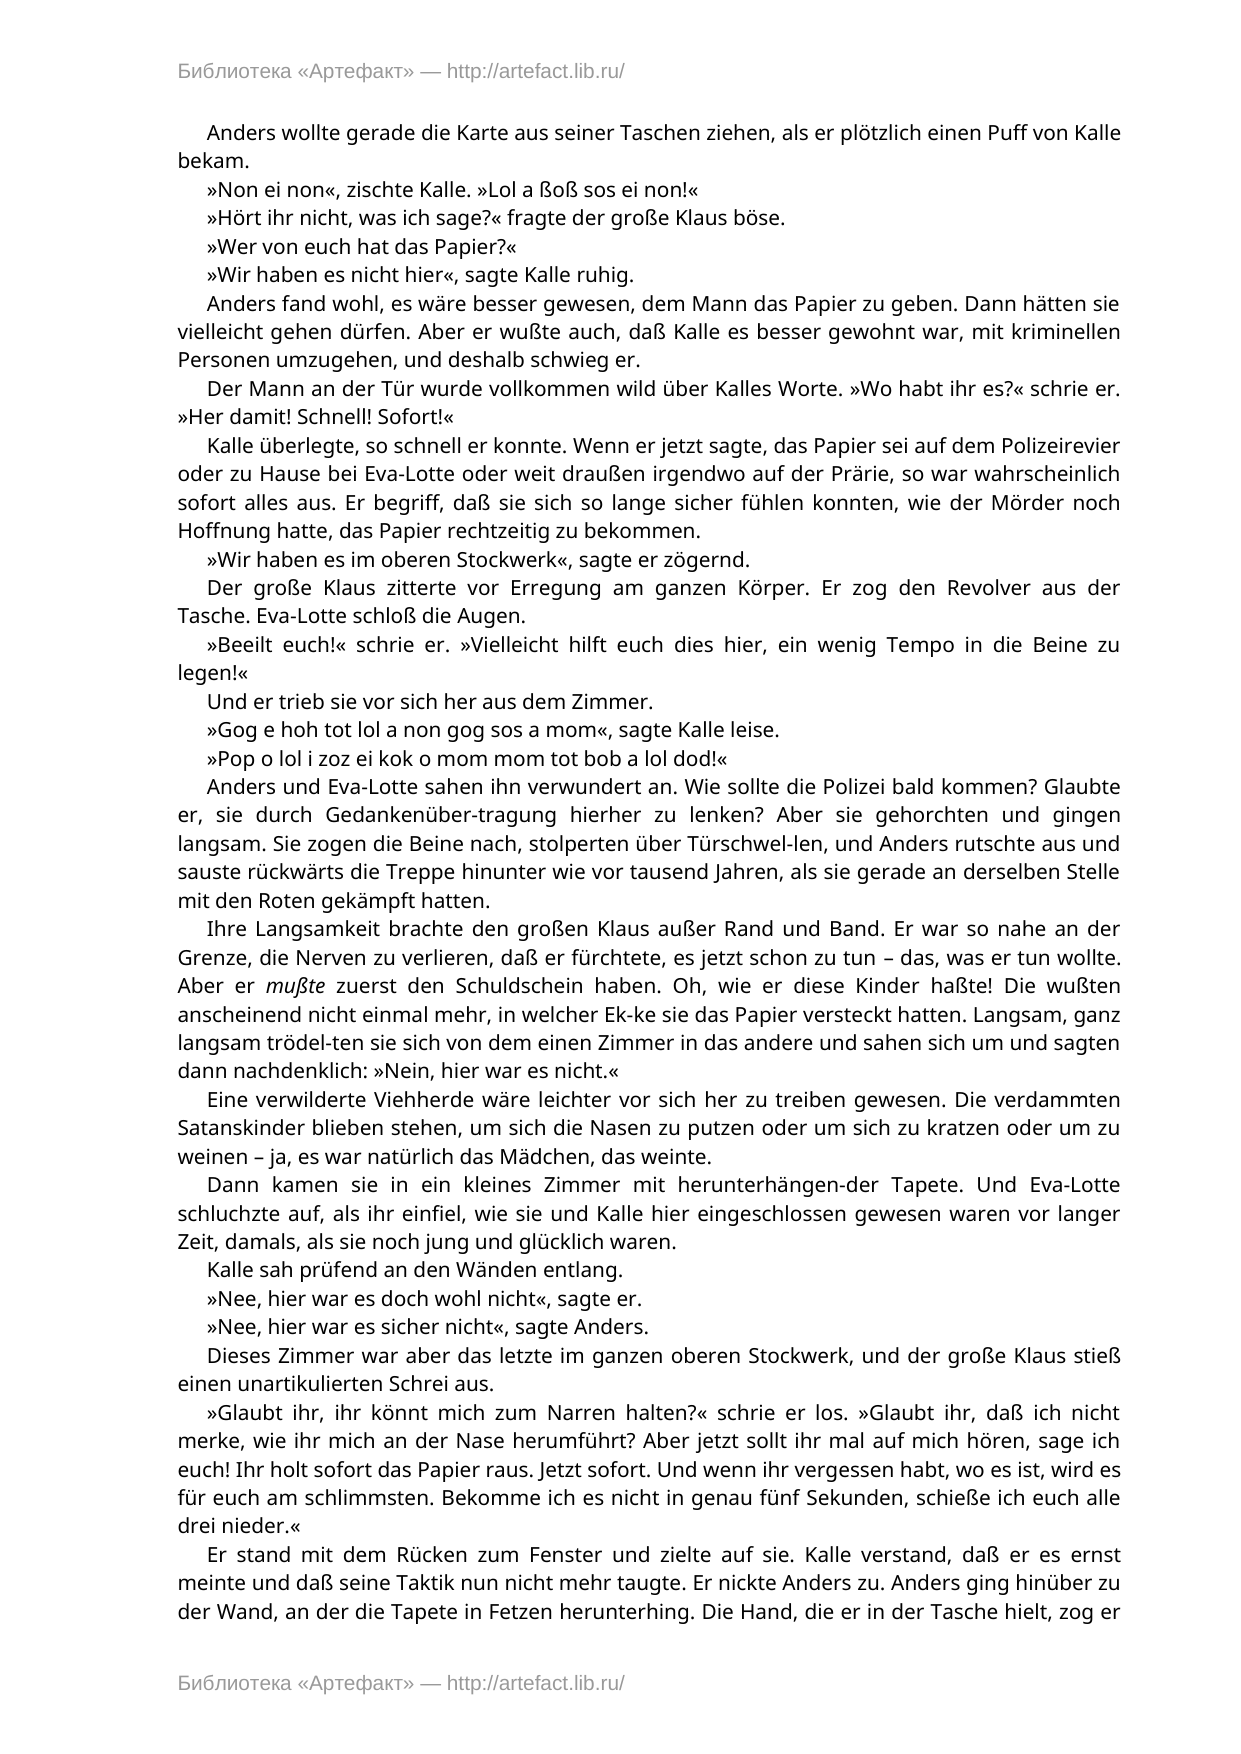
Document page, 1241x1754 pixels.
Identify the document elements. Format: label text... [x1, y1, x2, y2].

text Dann kamen sie in ein kleines Zimmer mit herunterhängen-der Tapete. Und Eva-Lotte schluchzte auf, als ihr einfiel, wie sie und Kalle hier eingeschlossen gewesen waren vor langer Zeit, damals, als sie noch jung und glücklich waren. [177, 1170, 1122, 1256]
text Anders wollte gerade die Karte aus seiner Taschen ziehen, als er plötzlich einen Puff von Kalle bekam. [177, 118, 1122, 175]
text »Pop o lol i zoz ei kok o mom mom tot bob a lol dod!« [177, 744, 1122, 772]
text Anders fand wohl, es wäre besser gewesen, dem Mann das Papier zu geben. Dann hätten sie vielleicht gehen dürfen. Aber er wußte auch, daß Kalle es besser gewohnt war, mit kriminellen Personen umzugehen, und deshalb schwieg er. [177, 289, 1122, 374]
text Der Mann an der Tür wurde vollkommen wild über Kalles Worte. »Wo habt ihr es?« schrie er. »Her damit! Schnell! Sofort!« [177, 374, 1122, 431]
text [177, 1540, 1122, 1625]
text »Wir haben es im oberen Stockwerk«, sagte er zögernd. [177, 545, 1122, 573]
text »Wer von euch hat das Papier?« [177, 232, 1122, 260]
text »Wir haben es nicht hier«, sagte Kalle ruhig. [177, 260, 1122, 289]
text »Nee, hier war es sicher nicht«, sagte Anders. [177, 1312, 1122, 1341]
text »Nee, hier war es doch wohl nicht«, sagte er. [177, 1284, 1122, 1312]
text Dieses Zimmer war aber das letzte im ganzen oberen Stockwerk, und der große Klaus stieß einen unartikulierten Schrei aus. [177, 1341, 1122, 1398]
text »Hört ihr nicht, was ich sage?« fragte der große Klaus böse. [177, 203, 1122, 232]
text Kalle sah prüfend an den Wänden entlang. [177, 1256, 1122, 1284]
text Kalle überlegte, so schnell er konnte. Wenn er jetzt sagte, das Papier sei auf dem Polizeirevier oder zu Hause bei Eva-Lotte oder weit draußen irgendwo auf der Prärie, so war wahrscheinlich sofort alles aus. Er begriff, daß sie sich so lange sicher fühlen konnten, wie der Mörder noch Hoffnung hatte, das Papier rechtzeitig zu bekommen. [177, 431, 1122, 545]
text Anders und Eva-Lotte sahen ihn verwundert an. Wie sollte die Polizei bald kommen? Glaubte er, sie durch Gedankenüber-tragung hierher zu lenken? Aber sie gehorchten und gingen langsam. Sie zogen die Beine nach, stolperten über Türschwel-len, und Anders rutschte aus und sauste rückwärts die Treppe hinunter wie vor tausend Jahren, als sie gerade an derselben Stelle mit den Roten gekämpft hatten. [177, 772, 1122, 914]
text »Non ei non«, zischte Kalle. »Lol a ßoß sos ei non!« [177, 175, 1122, 203]
text Ihre Langsamkeit brachte den großen Klaus außer Rand und Band. Er war so nahe an der Grenze, die Nerven zu verlieren, daß er fürchtete, es jetzt schon zu tun – das, was er tun wollte. Aber er mußte zuerst den Schuldschein haben. Oh, wie er diese Kinder haßte! Die wußten anscheinend nicht einmal mehr, in welcher Ek-ke sie das Papier versteckt hatten. Langsam, ganz langsam trödel-ten sie sich von dem einen Zimmer in das andere und sahen sich um und sagten dann nachdenklich: »Nein, hier war es nicht.« [177, 914, 1122, 1085]
text Eine verwilderte Viehherde wäre leichter vor sich her zu treiben gewesen. Die verdammten Satanskinder blieben stehen, um sich die Nasen zu putzen oder um sich zu kratzen oder um zu weinen – ja, es war natürlich das Mädchen, das weinte. [177, 1085, 1122, 1170]
text Und er trieb sie vor sich her aus dem Zimmer. [177, 687, 1122, 715]
text Der große Klaus zitterte vor Erregung am ganzen Körper. Er zog den Revolver aus der Tasche. Eva-Lotte schloß die Augen. [177, 573, 1122, 630]
text »Beeilt euch!« schrie er. »Vielleicht hilft euch dies hier, ein wenig Tempo in die Beine zu legen!« [177, 630, 1122, 687]
text »Gog e hoh tot lol a non gog sos a mom«, sagte Kalle leise. [177, 715, 1122, 744]
text »Glaubt ihr, ihr könnt mich zum Narren halten?« schrie er los. »Glaubt ihr, daß ich nicht merke, wie ihr mich an der Nase herumführt? Aber jetzt sollt ihr mal auf mich hören, sage ich euch! Ihr holt sofort das Papier raus. Jetzt sofort. Und wenn ihr vergessen habt, wo es ist, wird es für euch am schlimmsten. Bekomme ich es nicht in genau fünf Sekunden, schieße ich euch alle drei nieder.« [177, 1398, 1122, 1540]
